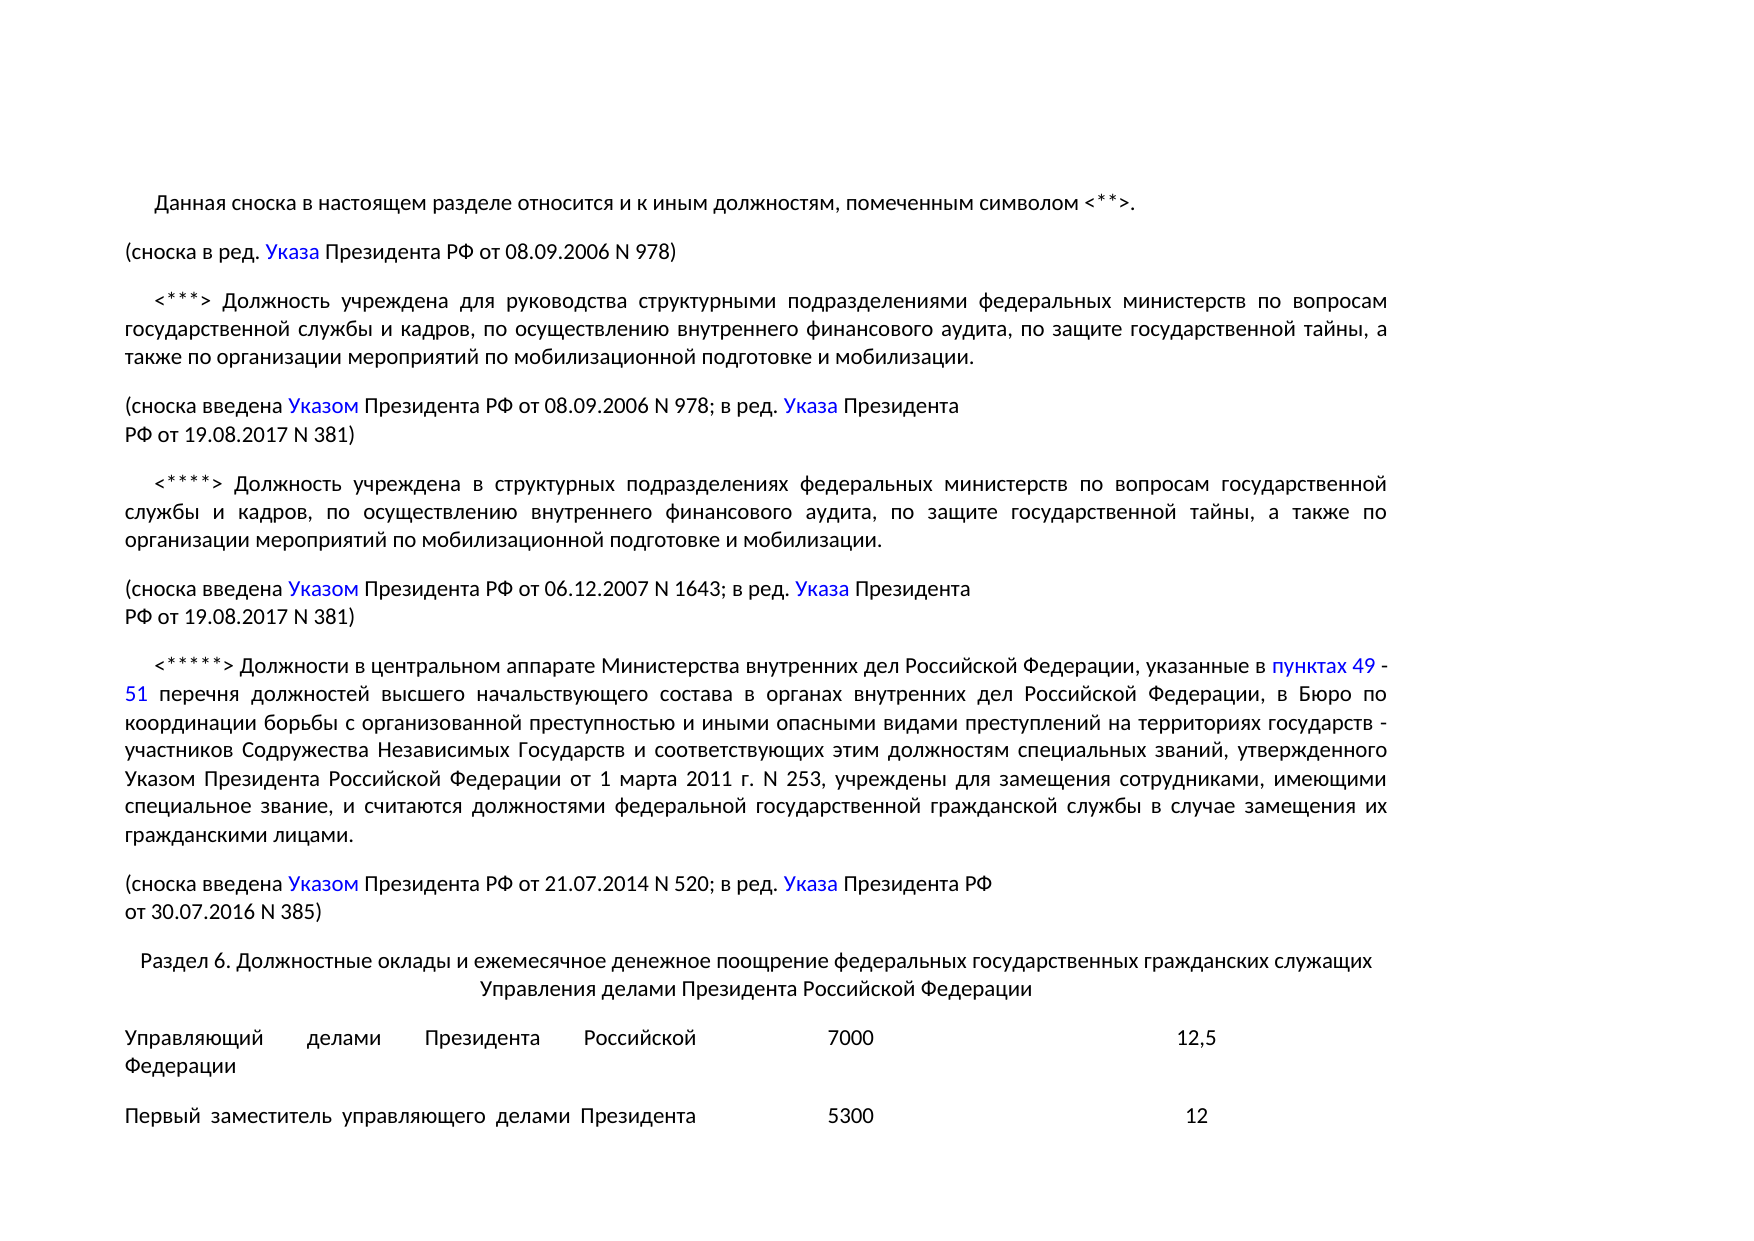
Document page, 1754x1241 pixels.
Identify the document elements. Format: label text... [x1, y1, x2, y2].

table_cell <****> Должность учреждена в структурных подразделениях федеральных министерств по вопросам государственной службы и кадров, по осуществлению внутреннего финансового аудита, по защите государственной тайны, а также по организации мероприятий по мобилизационной подготовке и мобилизации. [118, 458, 1394, 564]
table_cell (сноска введена Указом Президента РФ от 06.12.2007 N 1643; в ред. Указа Президента РФ от 19.08.2017 N 381) [118, 564, 1394, 641]
table_cell 12 [999, 1090, 1394, 1139]
table_cell <*****> Должности в центральном аппарате Министерства внутренних дел Российской Федерации, указанные в пунктах 49 - 51 перечня должностей высшего начальствующего состава в органах внутренних дел Российской Федерации, в Бюро по координации борьбы с организованной преступностью и иными опасными видами преступлений на территориях государств - участников Содружества Независимых Государств и соответствующих этим должностям специальных званий, утвержденного Указом Президента Российской Федерации от 1 марта 2011 г. N 253, учреждены для замещения сотрудниками, имеющими специальное звание, и считаются должностями федеральной государственной гражданской службы в случае замещения их гражданскими лицами. [118, 641, 1394, 858]
table_cell Данная сноска в настоящем разделе относится и к иным должностям, помеченным символом <**>. [118, 177, 1394, 226]
table_cell 12,5 [999, 1013, 1394, 1090]
table_cell Управляющий делами Президента Российской Федерации [118, 1013, 703, 1090]
table_cell 7000 [703, 1013, 998, 1090]
table_cell (сноска введена Указом Президента РФ от 08.09.2006 N 978; в ред. Указа Президента РФ от 19.08.2017 N 381) [118, 381, 1394, 458]
table_cell Раздел 6. Должностные оклады и ежемесячное денежное поощрение федеральных государственных гражданских служащих Управления делами Президента Российской Федерации [118, 936, 1394, 1013]
table_cell 5300 [703, 1090, 998, 1139]
table_cell (сноска в ред. Указа Президента РФ от 08.09.2006 N 978) [118, 226, 1394, 276]
table_cell (сноска введена Указом Президента РФ от 21.07.2014 N 520; в ред. Указа Президента РФ от 30.07.2016 N 385) [118, 858, 1394, 936]
table_cell <***> Должность учреждена для руководства структурными подразделениями федеральных министерств по вопросам государственной службы и кадров, по осуществлению внутреннего финансового аудита, по защите государственной тайны, а также по организации мероприятий по мобилизационной подготовке и мобилизации. [118, 276, 1394, 381]
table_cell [118, 1090, 703, 1139]
